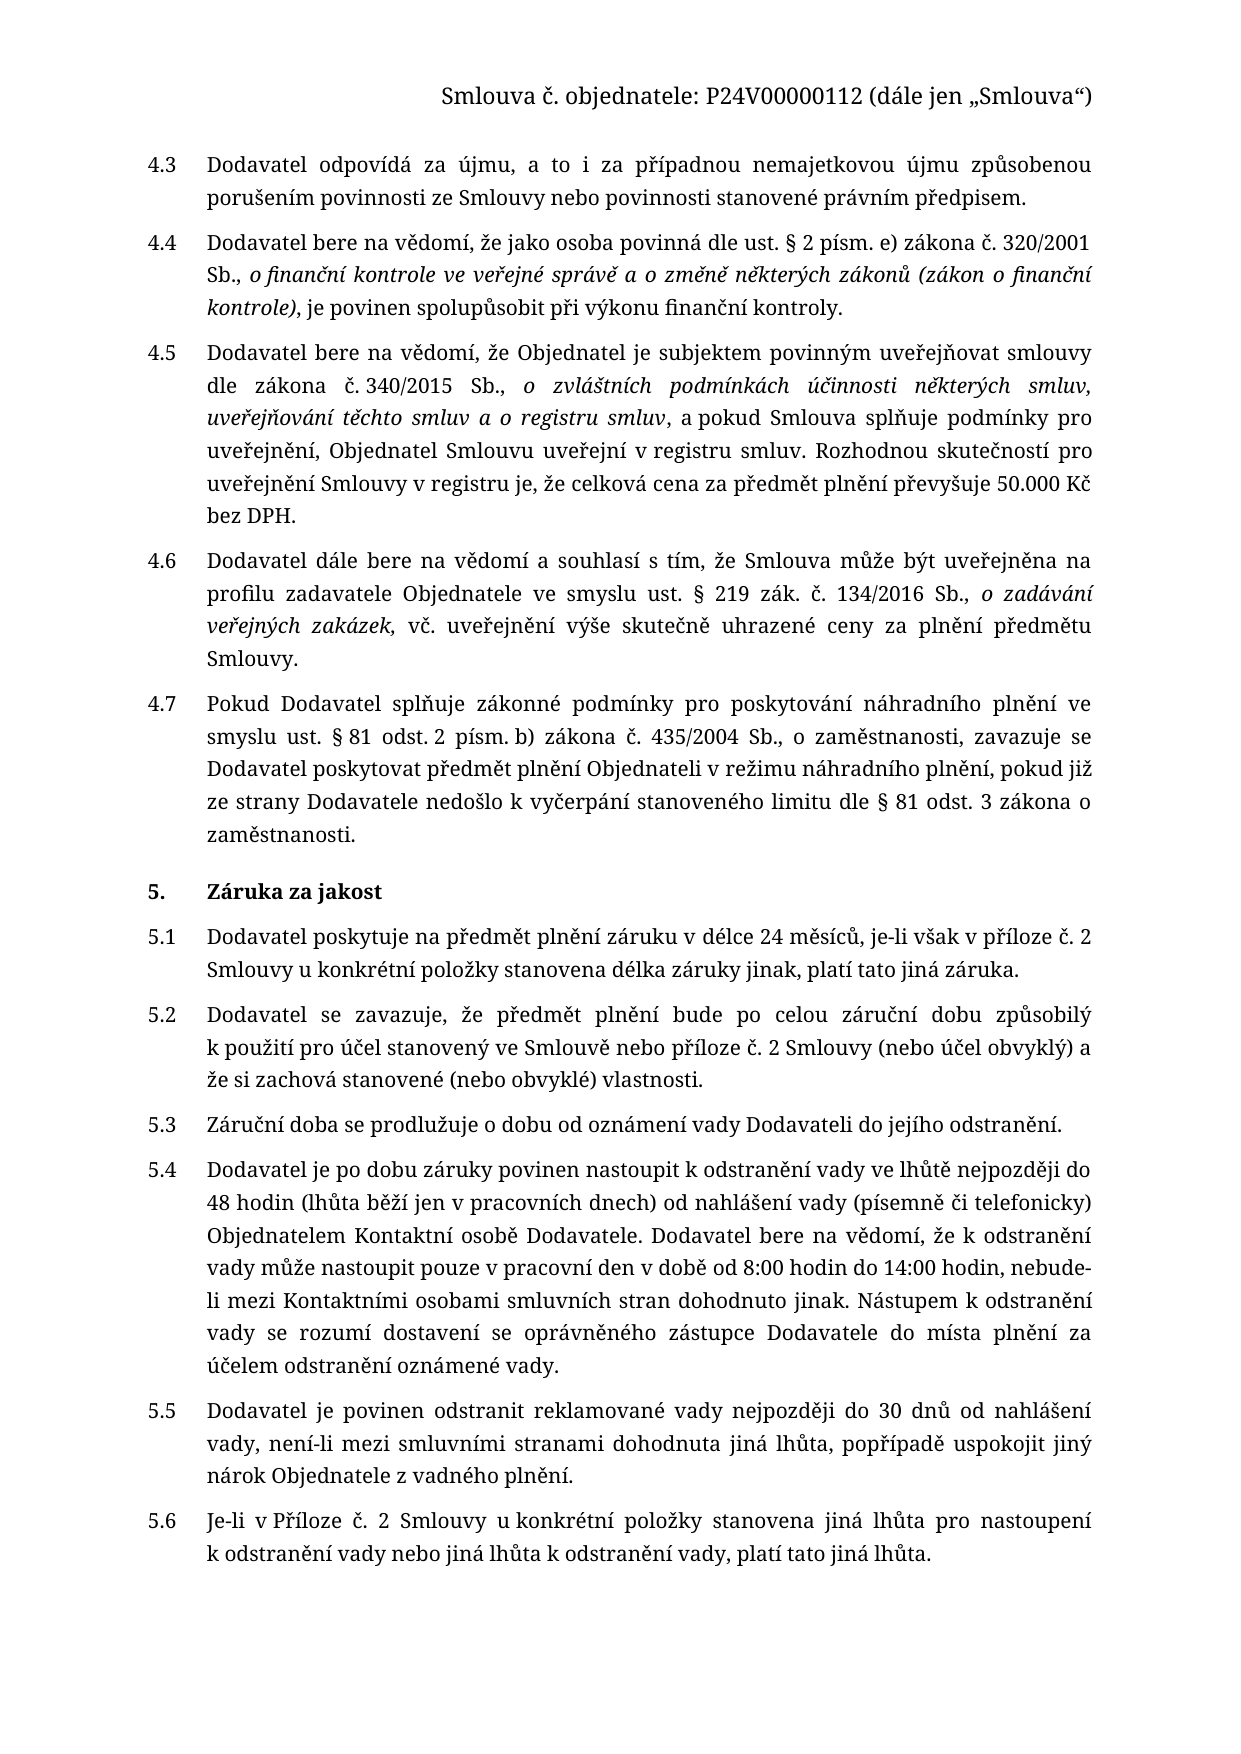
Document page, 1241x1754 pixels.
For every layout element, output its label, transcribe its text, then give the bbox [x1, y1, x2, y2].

list Je-li v Příloze č. 2 Smlouvy u konkrétní položky stanovena jiná lhůta pro nastoupení k odstranění vady nebo jiná lhůta k odstranění vady, platí tato jiná lhůta. [148, 1507, 1093, 1568]
list Záruční doba se prodlužuje o dobu od oznámení vady Dodavateli do jejího odstranění. [148, 1110, 1093, 1139]
list Dodavatel je po dobu záruky povinen nastoupit k odstranění vady ve lhůtě nejpozději do 48 hodin (lhůta běží jen v pracovních dnech) od nahlášení vady (písemně či telefonicky) Objednatelem Kontaktní osobě Dodavatele. Dodavatel bere na vědomí, že k odstranění vady může nastoupit pouze v pracovní den v době od 8:00 hodin do 14:00 hodin, nebude-li mezi Kontaktními osobami smluvních stran dohodnuto jinak. Nástupem k odstranění vady se rozumí dostavení se oprávněného zástupce Dodavatele do místa plnění za účelem odstranění oznámené vady. [148, 1156, 1093, 1379]
list Dodavatel je povinen odstranit reklamované vady nejpozději do 30 dnů od nahlášení vady, není-li mezi smluvními stranami dohodnuta jiná lhůta, popřípadě uspokojit jiný nárok Objednatele z vadného plnění. [148, 1396, 1093, 1490]
list Dodavatel poskytuje na předmět plnění záruku v délce 24 měsíců, je-li však v příloze č. 2 Smlouvy u konkrétní položky stanovena délka záruky jinak, platí tato jiná záruka. [148, 922, 1093, 983]
list Dodavatel bere na vědomí, že jako osoba povinná dle ust. § 2 písm. e) zákona č. 320/2001 Sb., o finanční kontrole ve veřejné správě a o změně některých zákonů (zákon o finanční kontrole), je povinen spolupůsobit při výkonu finanční kontroly. [148, 228, 1093, 322]
list Pokud Dodavatel splňuje zákonné podmínky pro poskytování náhradního plnění ve smyslu ust. § 81 odst. 2 písm. b) zákona č. 435/2004 Sb., o zaměstnanosti, zavazuje se Dodavatel poskytovat předmět plnění Objednateli v režimu náhradního plnění, pokud již ze strany Dodavatele nedošlo k vyčerpání stanoveného limitu dle § 81 odst. 3 zákona o zaměstnanosti. [148, 689, 1093, 848]
list Dodavatel se zavazuje, že předmět plnění bude po celou záruční dobu způsobilý k použití pro účel stanovený ve Smlouvě nebo příloze č. 2 Smlouvy (nebo účel obvyklý) a že si zachová stanovené (nebo obvyklé) vlastnosti. [148, 1000, 1093, 1094]
list Dodavatel odpovídá za újmu, a to i za případnou nemajetkovou újmu způsobenou porušením povinnosti ze Smlouvy nebo povinnosti stanovené právním předpisem. [148, 150, 1093, 211]
list Dodavatel dále bere na vědomí a souhlasí s tím, že Smlouva může být uveřejněna na profilu zadavatele Objednatele ve smyslu ust. § 219 zák. č. 134/2016 Sb., o zadávání veřejných zakázek, vč. uveřejnění výše skutečně uhrazené ceny za plnění předmětu Smlouvy. [148, 546, 1093, 673]
list Dodavatel bere na vědomí, že Objednatel je subjektem povinným uveřejňovat smlouvy dle zákona č. 340/2015 Sb., o zvláštních podmínkách účinnosti některých smluv, uveřejňování těchto smluv a o registru smluv, a pokud Smlouva splňuje podmínky pro uveřejnění, Objednatel Smlouvu uveřejní v registru smluv. Rozhodnou skutečností pro uveřejnění Smlouvy v registru je, že celková cena za předmět plnění převyšuje 50.000 Kč bez DPH. [148, 338, 1093, 530]
list Záruka za jakost [148, 877, 1093, 906]
